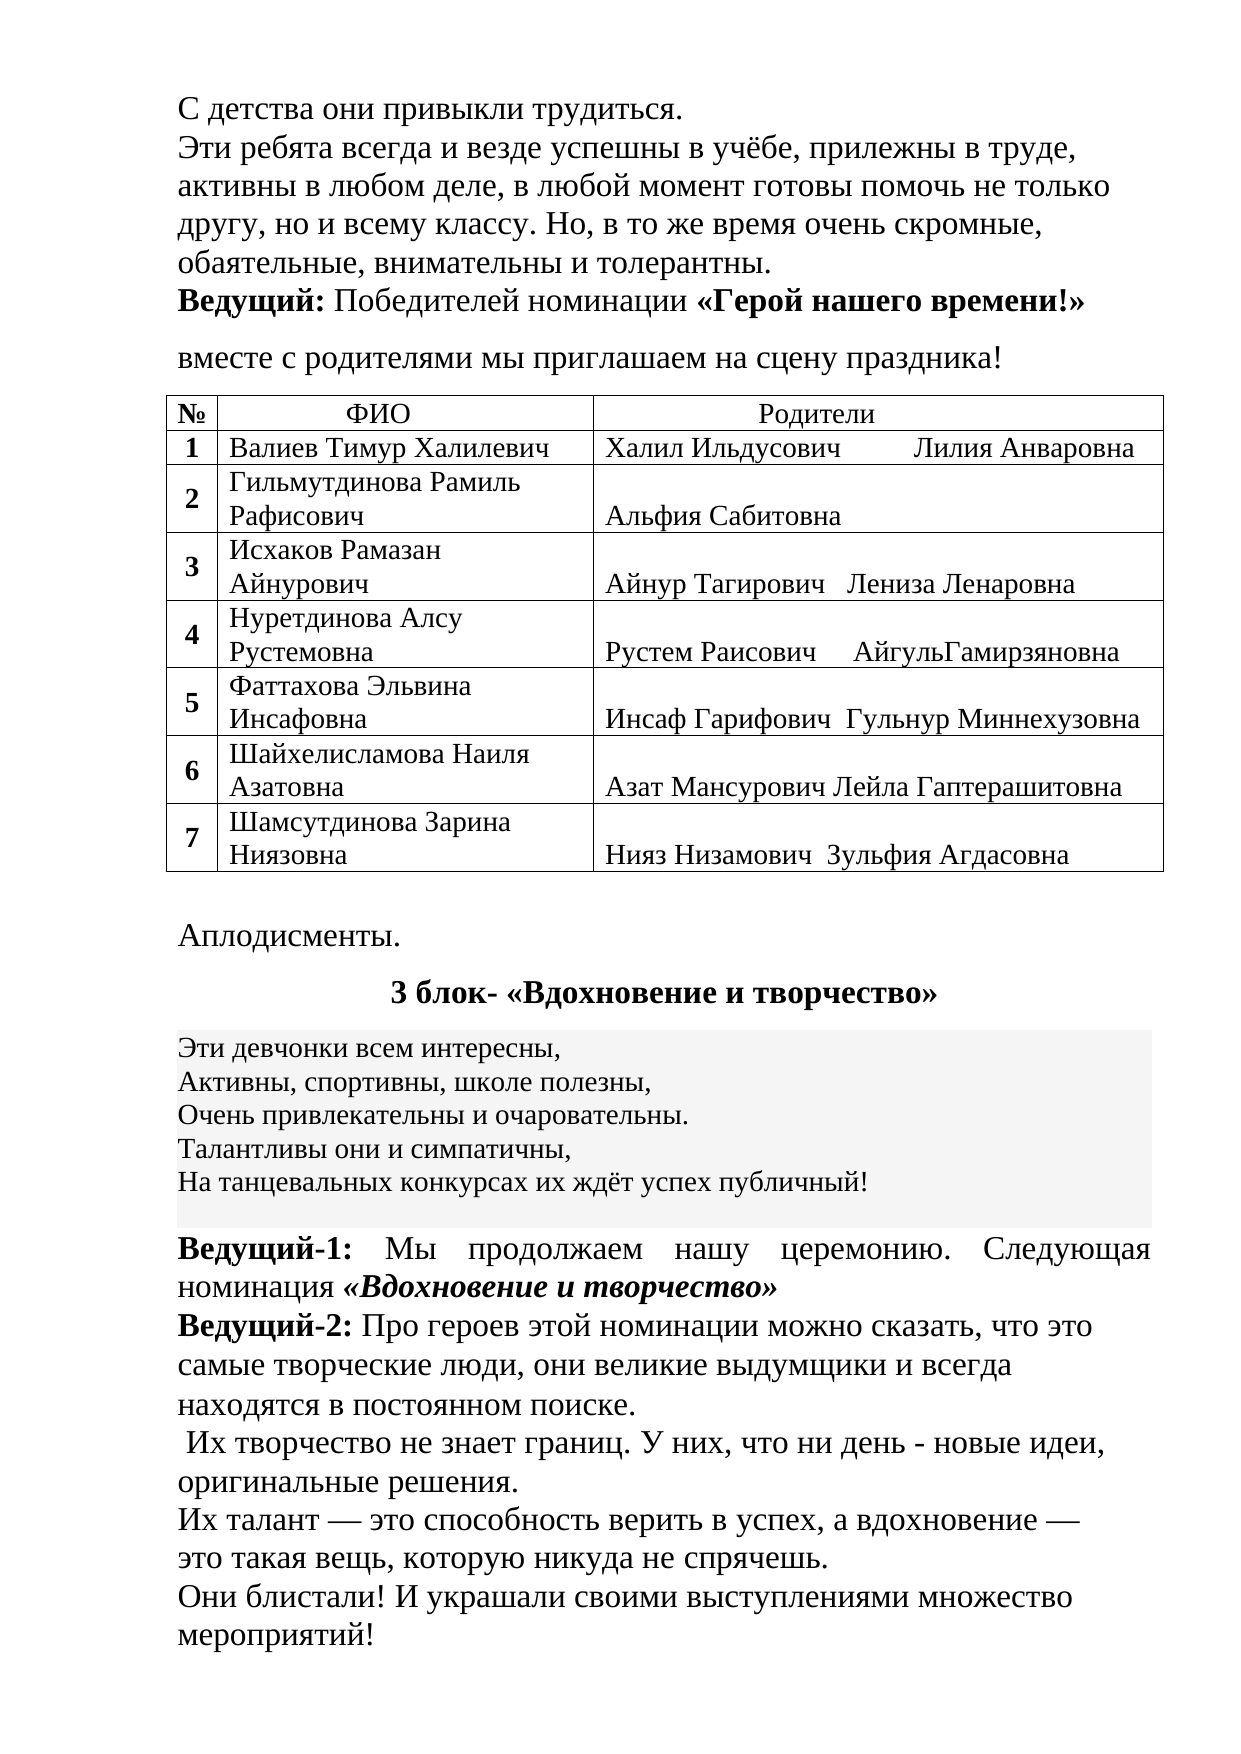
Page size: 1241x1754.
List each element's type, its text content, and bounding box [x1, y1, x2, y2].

table_cell 6 [167, 736, 217, 803]
text Их талант — это способность верить в успех, а вдохновение — это такая вещь, которую никуда не спрячешь. [177, 1499, 1152, 1576]
text Ведущий-1: Мы продолжаем нашу церемонию. Следующая номинация «Вдохновение и творчество» [177, 1228, 1152, 1305]
table_cell 4 [167, 601, 217, 667]
table_cell 3 [167, 533, 217, 599]
table_cell Нияз Низамович Зульфия Агдасовна [594, 804, 1163, 871]
text Активны, спортивны, школе полезны, [177, 1064, 1152, 1097]
table_cell Азат Мансурович Лейла Гаптерашитовна [594, 736, 1163, 803]
table_header № [167, 396, 217, 429]
table_cell 1 [167, 431, 217, 464]
text С детства они привыкли трудиться. [177, 89, 1152, 127]
table_header ФИО [218, 396, 593, 429]
table_cell Шамсутдинова Зарина Ниязовна [218, 804, 593, 871]
text Ведущий: Победителей номинации «Герой нашего времени!» вместе с родителями мы приглашаем на сцену праздника! [177, 280, 1152, 376]
text Они блистали! И украшали своими выступлениями множество мероприятий! [177, 1576, 1152, 1652]
table_cell Валиев Тимур Халилевич [218, 431, 593, 464]
text Их творчество не знает границ. У них, что ни день - новые идеи, оригинальные решения. [177, 1422, 1152, 1499]
table_cell 7 [167, 804, 217, 871]
text Очень привлекательны и очаровательны. [177, 1097, 1152, 1131]
text На танцевальных конкурсах их ждёт успех публичный! [177, 1164, 1152, 1198]
table_cell Халил Ильдусович Лилия Анваровна [594, 431, 1163, 464]
table_cell Айнур Тагирович Лениза Ленаровна [594, 533, 1163, 599]
text Эти девчонки всем интересны, [177, 1030, 1152, 1064]
text 3 блок- «Вдохновение и творчество» [177, 973, 1152, 1011]
text Эти ребята всегда и везде успешны в учёбе, прилежны в труде, активны в любом деле, в любой момент готовы помочь не только другу, но и всему классу. Но, в то же время очень скромные, обаятельные, внимательны и толерантны. [177, 127, 1152, 280]
table_cell Рустем Раисович АйгульГамирзяновна [594, 601, 1163, 667]
table_cell Гильмутдинова Рамиль Рафисович [218, 465, 593, 532]
table_cell Инсаф Гарифович Гульнур Миннехузовна [594, 668, 1163, 735]
table_header Родители [594, 396, 1163, 429]
table_cell Альфия Сабитовна [594, 465, 1163, 532]
table_cell 2 [167, 465, 217, 532]
table_cell Исхаков Рамазан Айнурович [218, 533, 593, 599]
table_cell Шайхелисламова Наиля Азатовна [218, 736, 593, 803]
table_cell 5 [167, 668, 217, 735]
text Талантливы они и симпатичны, [177, 1131, 1152, 1164]
table_cell Нуретдинова Алсу Рустемовна [218, 601, 593, 667]
text Аплодисменты. [177, 915, 1152, 953]
table_cell Фаттахова Эльвина Инсафовна [218, 668, 593, 735]
text Ведущий-2: Про героев этой номинации можно сказать, что это самые творческие люди, они великие выдумщики и всегда находятся в постоянном поиске. [177, 1305, 1152, 1422]
